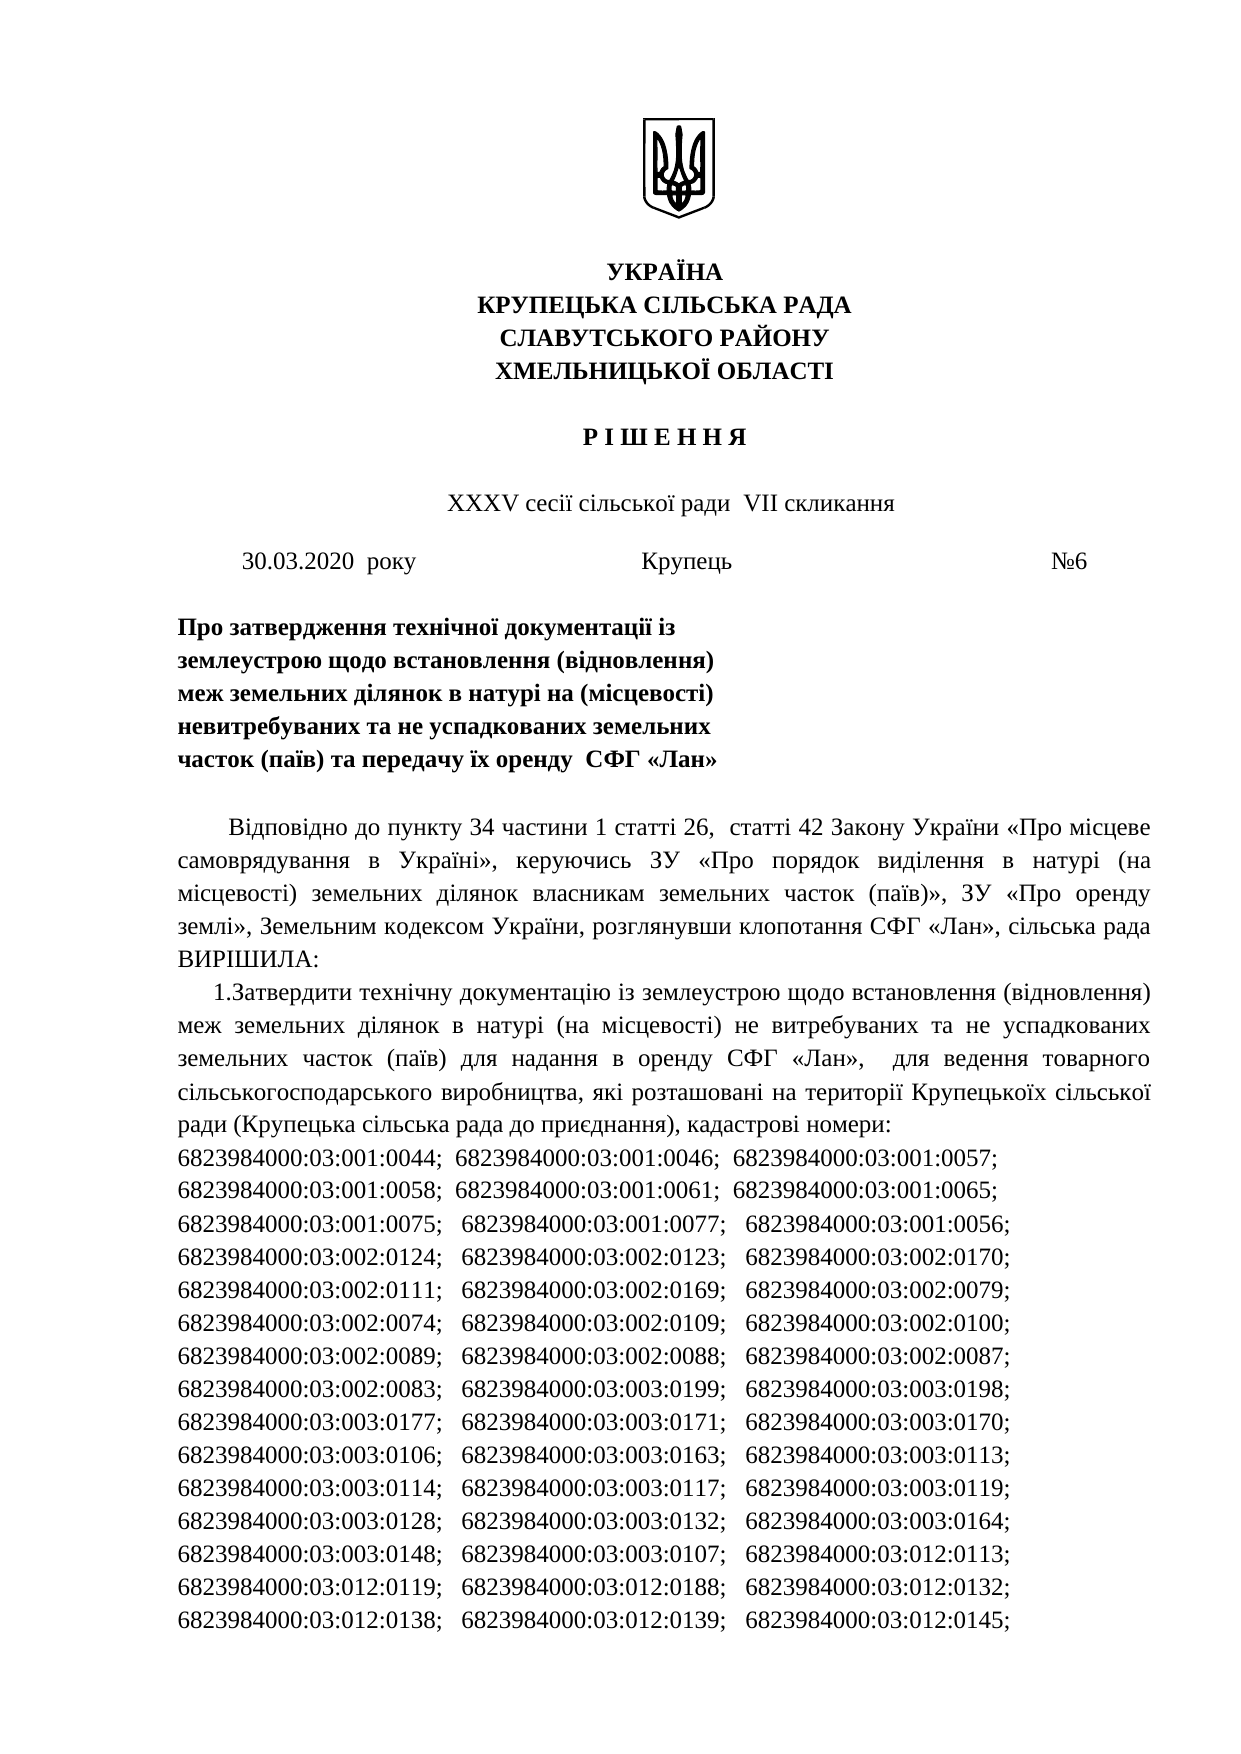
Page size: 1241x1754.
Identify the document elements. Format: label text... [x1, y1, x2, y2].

text Р І Ш Е Н Н Я [177, 422, 1152, 451]
text КРУПЕЦЬКА СІЛЬСЬКА РАДА [177, 290, 1152, 319]
text меж земельних ділянок в натурі на (місцевості) [177, 678, 1152, 707]
text 6823984000:03:003:0148; 6823984000:03:003:0107; 6823984000:03:012:0113; [177, 1539, 1152, 1568]
text Відповідно до пункту 34 частини 1 статті 26, статті 42 Закону України «Про місцеве самоврядування в Україні», керуючись ЗУ «Про порядок виділення в натурі (на місцевості) земельних ділянок власникам земельних часток (паїв)», ЗУ «Про оренду землі», Земельним кодексом України, розглянувши клопотання СФГ «Лан», сільська рада ВИРІШИЛА: [177, 812, 1152, 973]
text 6823984000:03:002:0083; 6823984000:03:003:0199; 6823984000:03:003:0198; [177, 1374, 1152, 1402]
text 6823984000:03:001:0044; 6823984000:03:001:0046; 6823984000:03:001:0057; [177, 1143, 1152, 1171]
text 30.03.2020 року Крупець №6 [177, 546, 1152, 575]
text 6823984000:03:003:0114; 6823984000:03:003:0117; 6823984000:03:003:0119; [177, 1473, 1152, 1502]
text 6823984000:03:001:0075; 6823984000:03:001:0077; 6823984000:03:001:0056; [177, 1209, 1152, 1237]
text часток (паїв) та передачу їх оренду СФГ «Лан» [177, 744, 1152, 773]
text землеустрою щодо встановлення (відновлення) [177, 645, 1152, 674]
text УКРАЇНА [177, 257, 1152, 286]
text 6823984000:03:003:0128; 6823984000:03:003:0132; 6823984000:03:003:0164; [177, 1506, 1152, 1534]
text 6823984000:03:001:0058; 6823984000:03:001:0061; 6823984000:03:001:0065; [177, 1176, 1152, 1204]
text 6823984000:03:002:0074; 6823984000:03:002:0109; 6823984000:03:002:0100; [177, 1308, 1152, 1336]
text 6823984000:03:012:0119; 6823984000:03:012:0188; 6823984000:03:012:0132; [177, 1572, 1152, 1601]
text Про затвердження технічної документації із [177, 612, 1152, 641]
text 6823984000:03:003:0177; 6823984000:03:003:0171; 6823984000:03:003:0170; [177, 1407, 1152, 1436]
text 1.Затвердити технічну документацію із землеустрою щодо встановлення (відновлення) меж земельних ділянок в натурі (на місцевості) не витребуваних та не успадкованих земельних часток (паїв) для надання в оренду СФГ «Лан», для ведення товарного сільськогосподарського виробництва, які розташовані на території Крупецькоїх сільської ради (Крупецька сільська рада до приєднання), кадастрові номери: [177, 977, 1152, 1138]
text 6823984000:03:002:0111; 6823984000:03:002:0169; 6823984000:03:002:0079; [177, 1275, 1152, 1303]
text невитребуваних та не успадкованих земельних [177, 711, 1152, 740]
text 6823984000:03:002:0124; 6823984000:03:002:0123; 6823984000:03:002:0170; [177, 1242, 1152, 1270]
text 6823984000:03:012:0138; 6823984000:03:012:0139; 6823984000:03:012:0145; [177, 1605, 1152, 1634]
text ХХХV сесії сільської ради VІІ скликання [177, 488, 1152, 517]
text 6823984000:03:003:0106; 6823984000:03:003:0163; 6823984000:03:003:0113; [177, 1440, 1152, 1468]
text 6823984000:03:002:0089; 6823984000:03:002:0088; 6823984000:03:002:0087; [177, 1341, 1152, 1369]
text СЛАВУТСЬКОГО РАЙОНУ [177, 323, 1152, 352]
text ХМЕЛЬНИЦЬКОЇ ОБЛАСТІ [177, 356, 1152, 385]
